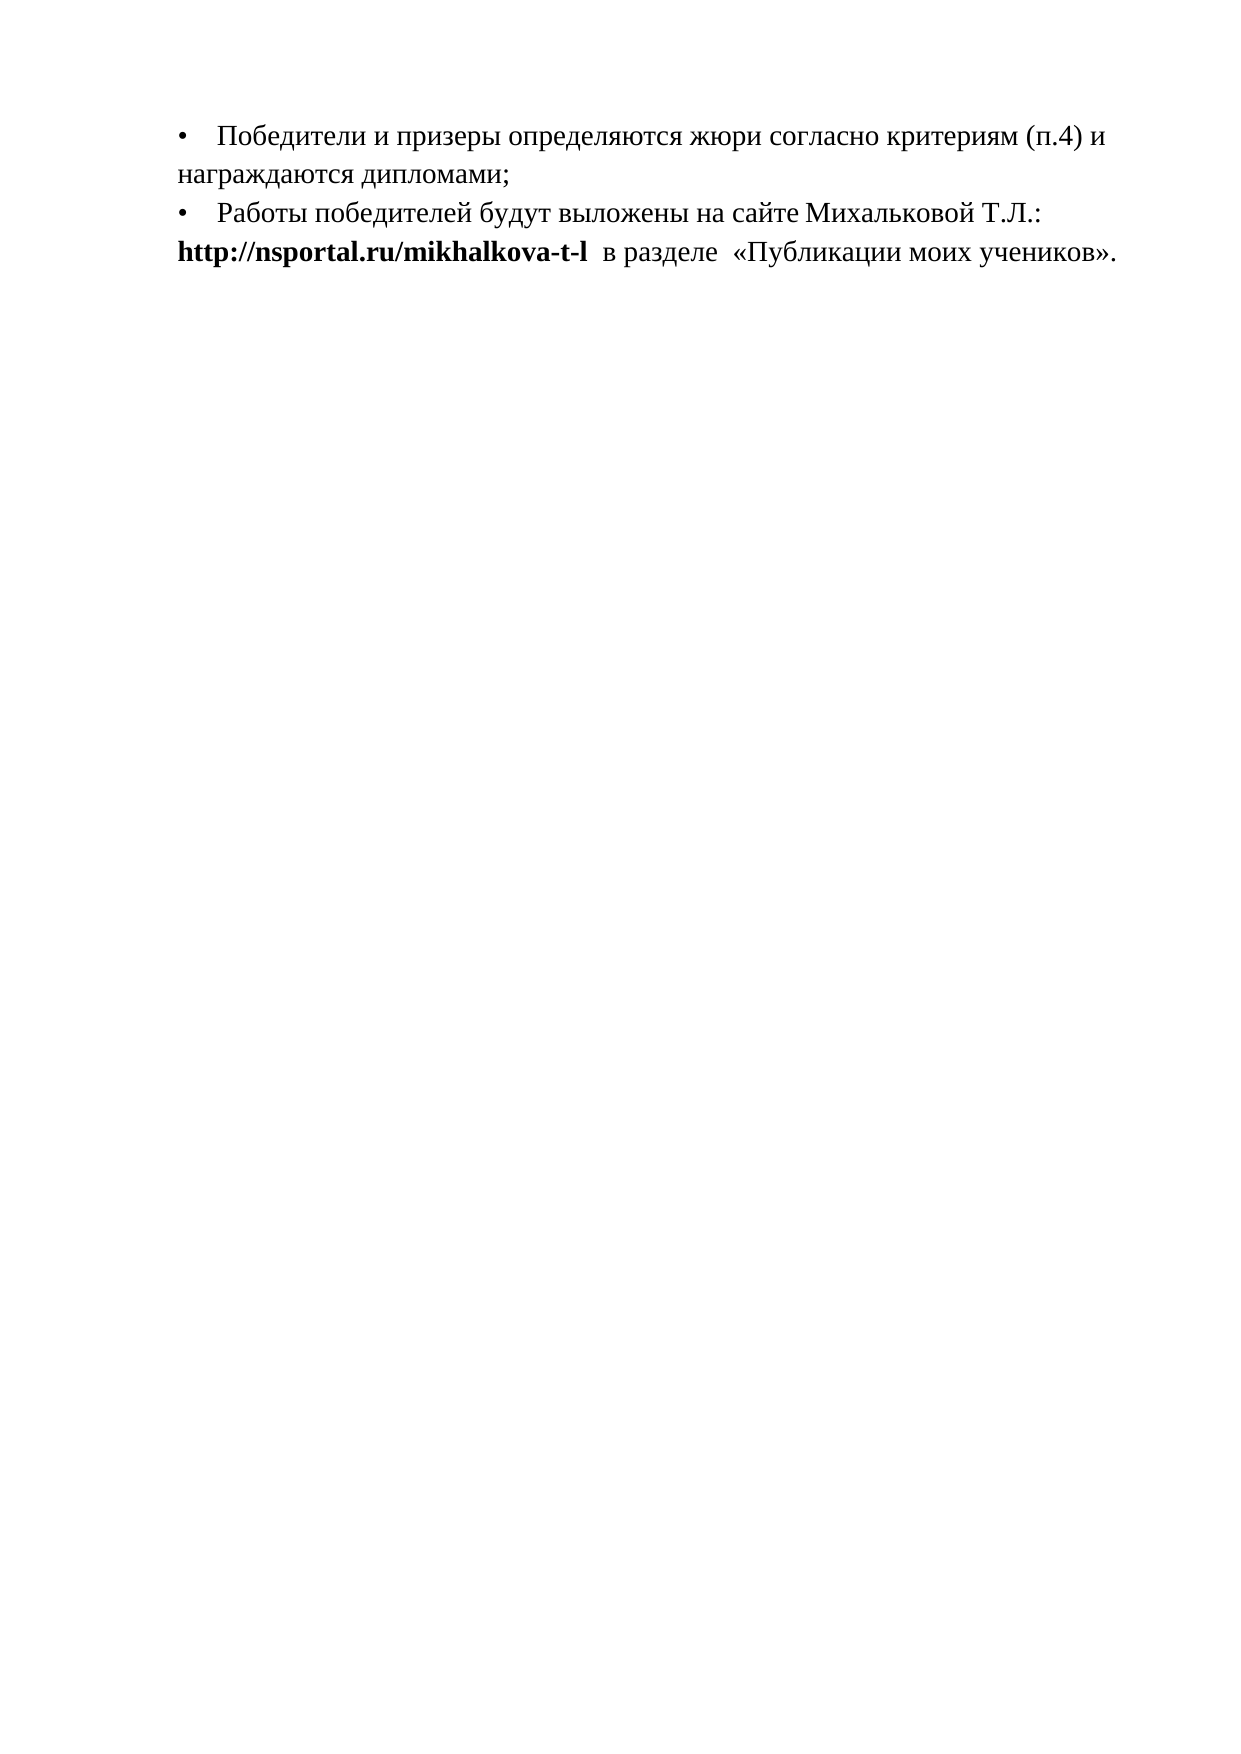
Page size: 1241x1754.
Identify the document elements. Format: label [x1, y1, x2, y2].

text [177, 118, 1152, 299]
